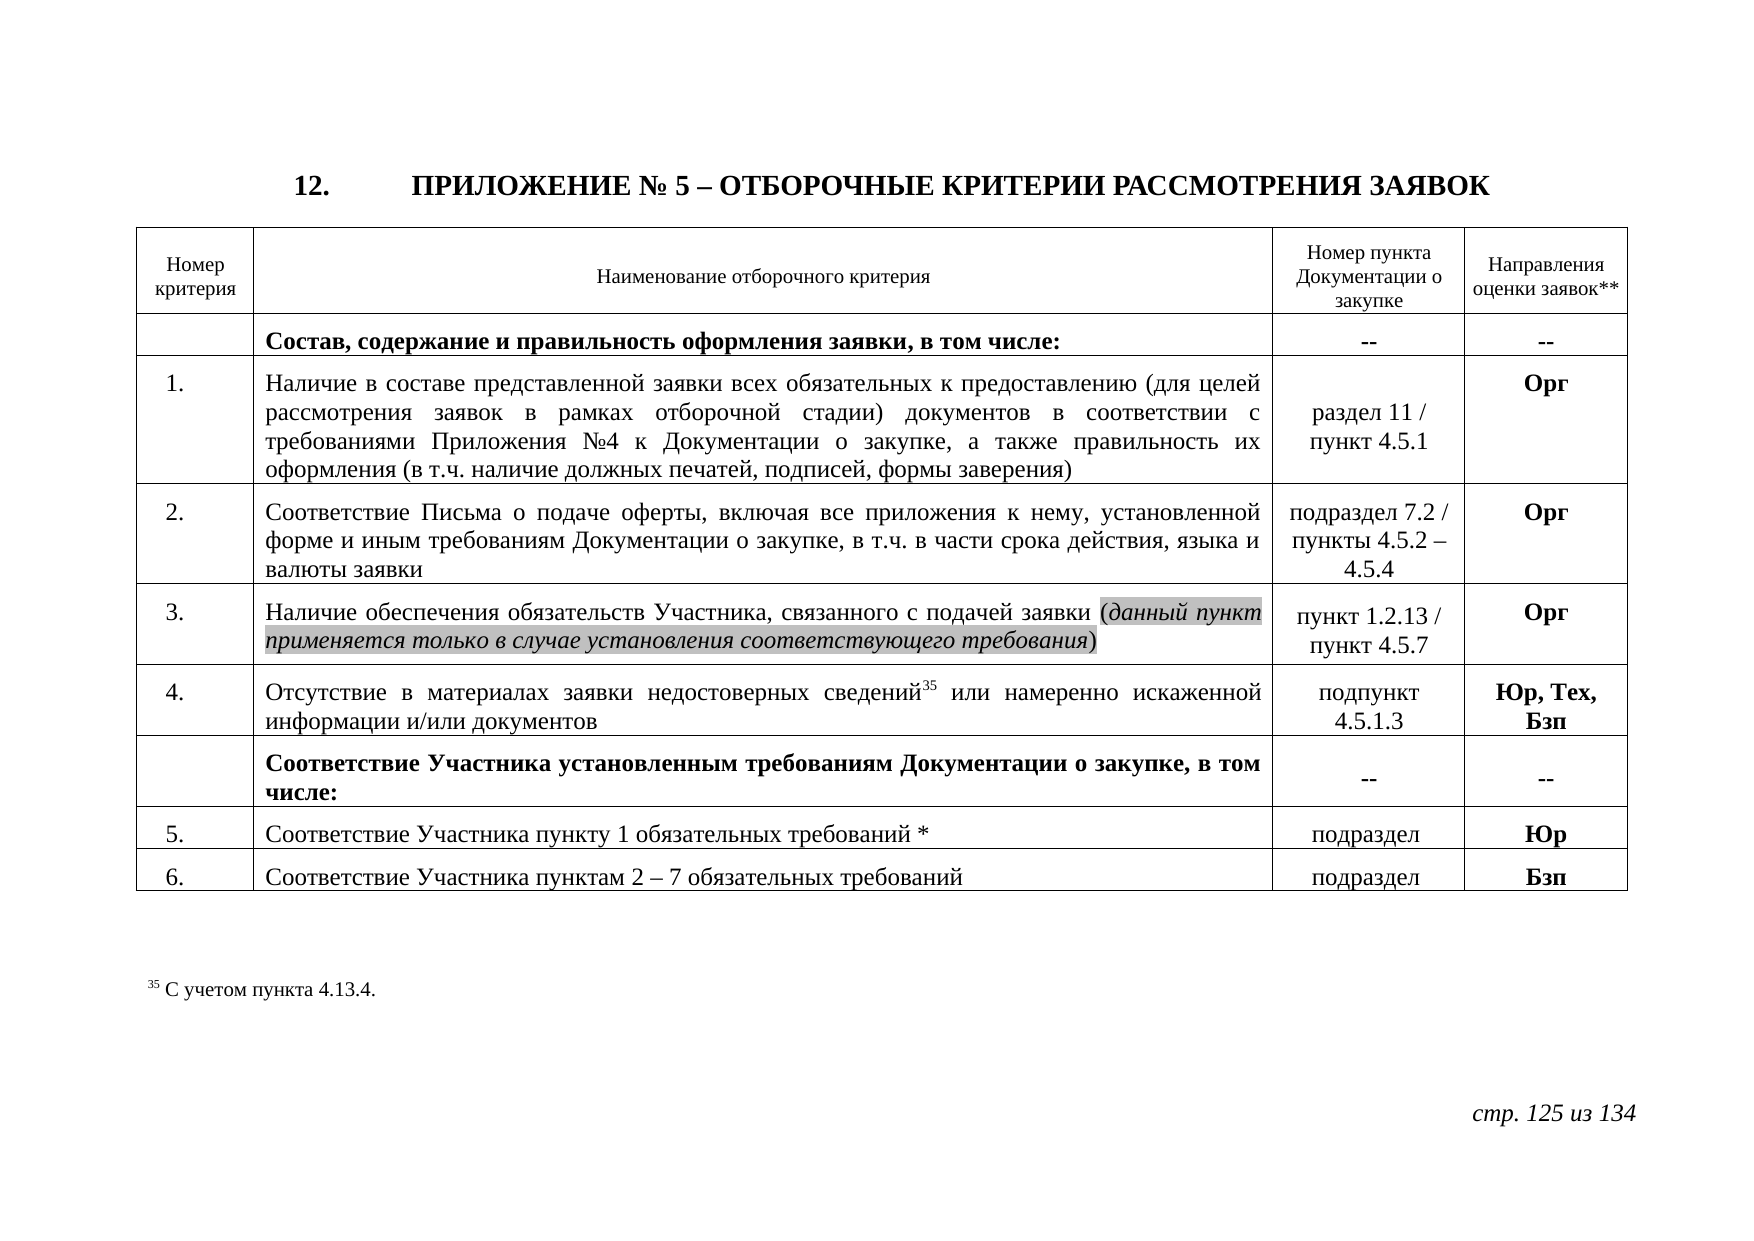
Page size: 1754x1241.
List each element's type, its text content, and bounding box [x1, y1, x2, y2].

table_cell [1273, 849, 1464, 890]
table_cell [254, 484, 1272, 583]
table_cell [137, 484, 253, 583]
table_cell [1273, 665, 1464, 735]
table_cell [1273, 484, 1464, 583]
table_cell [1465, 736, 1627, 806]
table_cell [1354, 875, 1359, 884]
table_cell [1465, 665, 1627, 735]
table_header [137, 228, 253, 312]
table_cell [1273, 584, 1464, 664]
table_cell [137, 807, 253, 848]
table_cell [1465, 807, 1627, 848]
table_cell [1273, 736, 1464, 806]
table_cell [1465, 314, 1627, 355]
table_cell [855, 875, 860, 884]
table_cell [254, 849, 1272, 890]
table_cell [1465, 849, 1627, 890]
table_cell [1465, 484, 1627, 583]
subtitle ПРИЛОЖЕНИЕ № 5 – ОТБОРОЧНЫЕ КРИТЕРИИ РАССМОТРЕНИЯ ЗАЯВОК [148, 168, 1636, 202]
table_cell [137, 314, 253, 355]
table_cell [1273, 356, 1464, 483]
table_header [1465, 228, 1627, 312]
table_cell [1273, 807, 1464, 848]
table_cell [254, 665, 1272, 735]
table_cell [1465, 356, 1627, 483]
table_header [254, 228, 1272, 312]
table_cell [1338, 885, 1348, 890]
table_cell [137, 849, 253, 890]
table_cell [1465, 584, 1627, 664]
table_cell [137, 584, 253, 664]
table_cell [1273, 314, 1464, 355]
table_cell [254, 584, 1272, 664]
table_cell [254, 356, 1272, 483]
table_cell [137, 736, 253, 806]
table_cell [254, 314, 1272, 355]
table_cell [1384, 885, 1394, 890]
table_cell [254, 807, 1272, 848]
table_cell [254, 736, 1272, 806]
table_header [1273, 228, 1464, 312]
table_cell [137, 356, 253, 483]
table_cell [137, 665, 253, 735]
